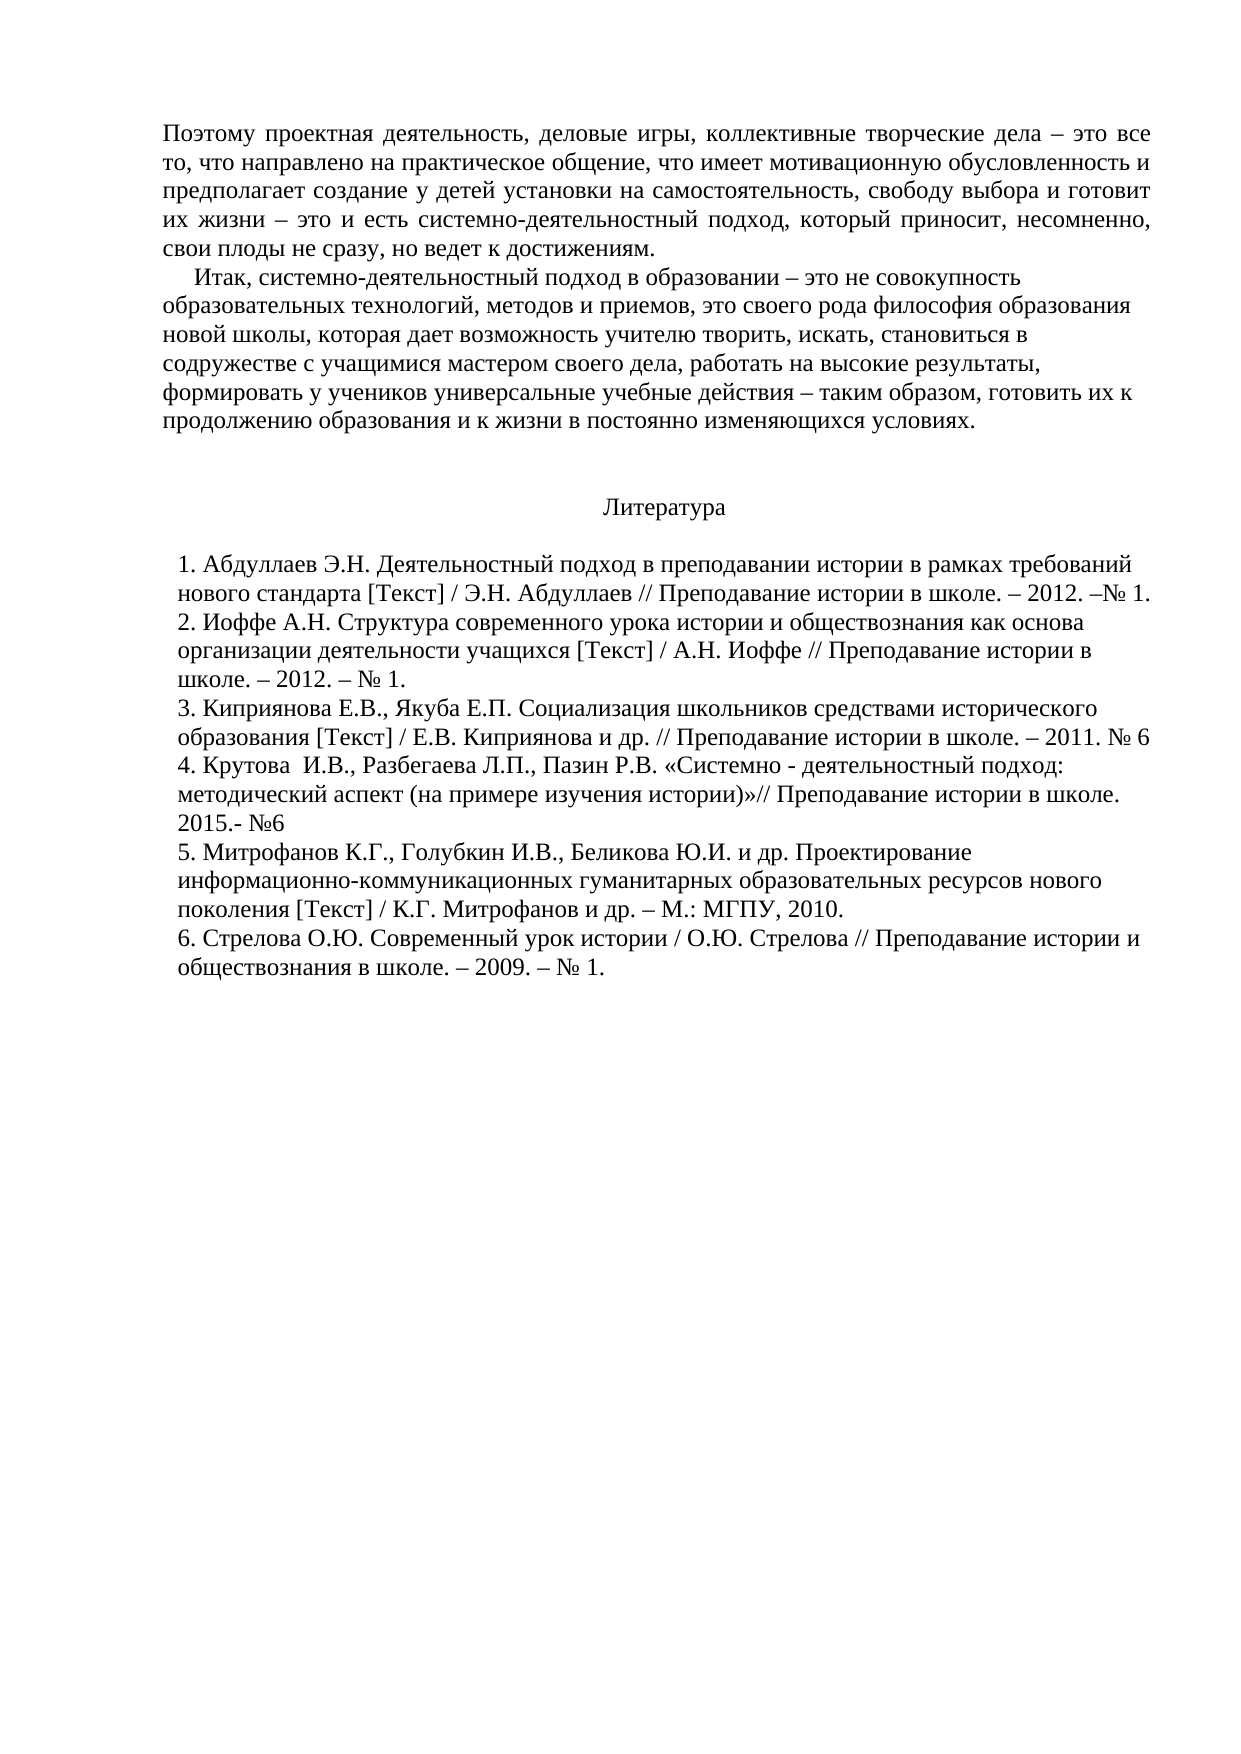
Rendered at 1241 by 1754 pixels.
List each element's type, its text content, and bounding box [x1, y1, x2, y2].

text Итак, системно-деятельностный подход в образовании – это не совокупность образовательных технологий, методов и приемов, это своего рода философия образования новой школы, которая дает возможность учителю творить, искать, становиться в содружестве с учащимися мастером своего дела, работать на высокие результаты, формировать у учеников универсальные учебные действия – таким образом, готовить их к продолжению образования и к жизни в постоянно изменяющихся условиях. [162, 262, 1152, 434]
text 2. Иоффе А.Н. Структура современного урока истории и обществознания как основа организации деятельности учащихся [Текст] / А.Н. Иоффе // Преподавание истории в школе. – 2012. – № 1. [177, 607, 1152, 693]
text 1. Абдуллаев Э.Н. Деятельностный подход в преподавании истории в рамках требований нового стандарта [Текст] / Э.Н. Абдуллаев // Преподавание истории в школе. – 2012. –№ 1. [177, 549, 1152, 607]
text 6. Стрелова О.Ю. Современный урок истории / О.Ю. Стрелова // Преподавание истории и обществознания в школе. – 2009. – № 1. [177, 923, 1152, 981]
text 5. Митрофанов К.Г., Голубкин И.В., Беликова Ю.И. и др. Проектирование информационно-коммуникационных гуманитарных образовательных ресурсов нового поколения [Текст] / К.Г. Митрофанов и др. – М.: МГПУ, 2010. [177, 837, 1152, 923]
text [162, 118, 1152, 262]
text 3. Киприянова Е.В., Якуба Е.П. Социализация школьников средствами исторического образования [Текст] / Е.В. Киприянова и др. // Преподавание истории в школе. – 2011. № 6 [177, 693, 1152, 751]
text 4. Крутова И.В., Разбегаева Л.П., Пазин Р.В. «Системно - деятельностный подход: методический аспект (на примере изучения истории)»// Преподавание истории в школе. 2015.- №6 [177, 751, 1152, 837]
text Литература [177, 492, 1152, 521]
